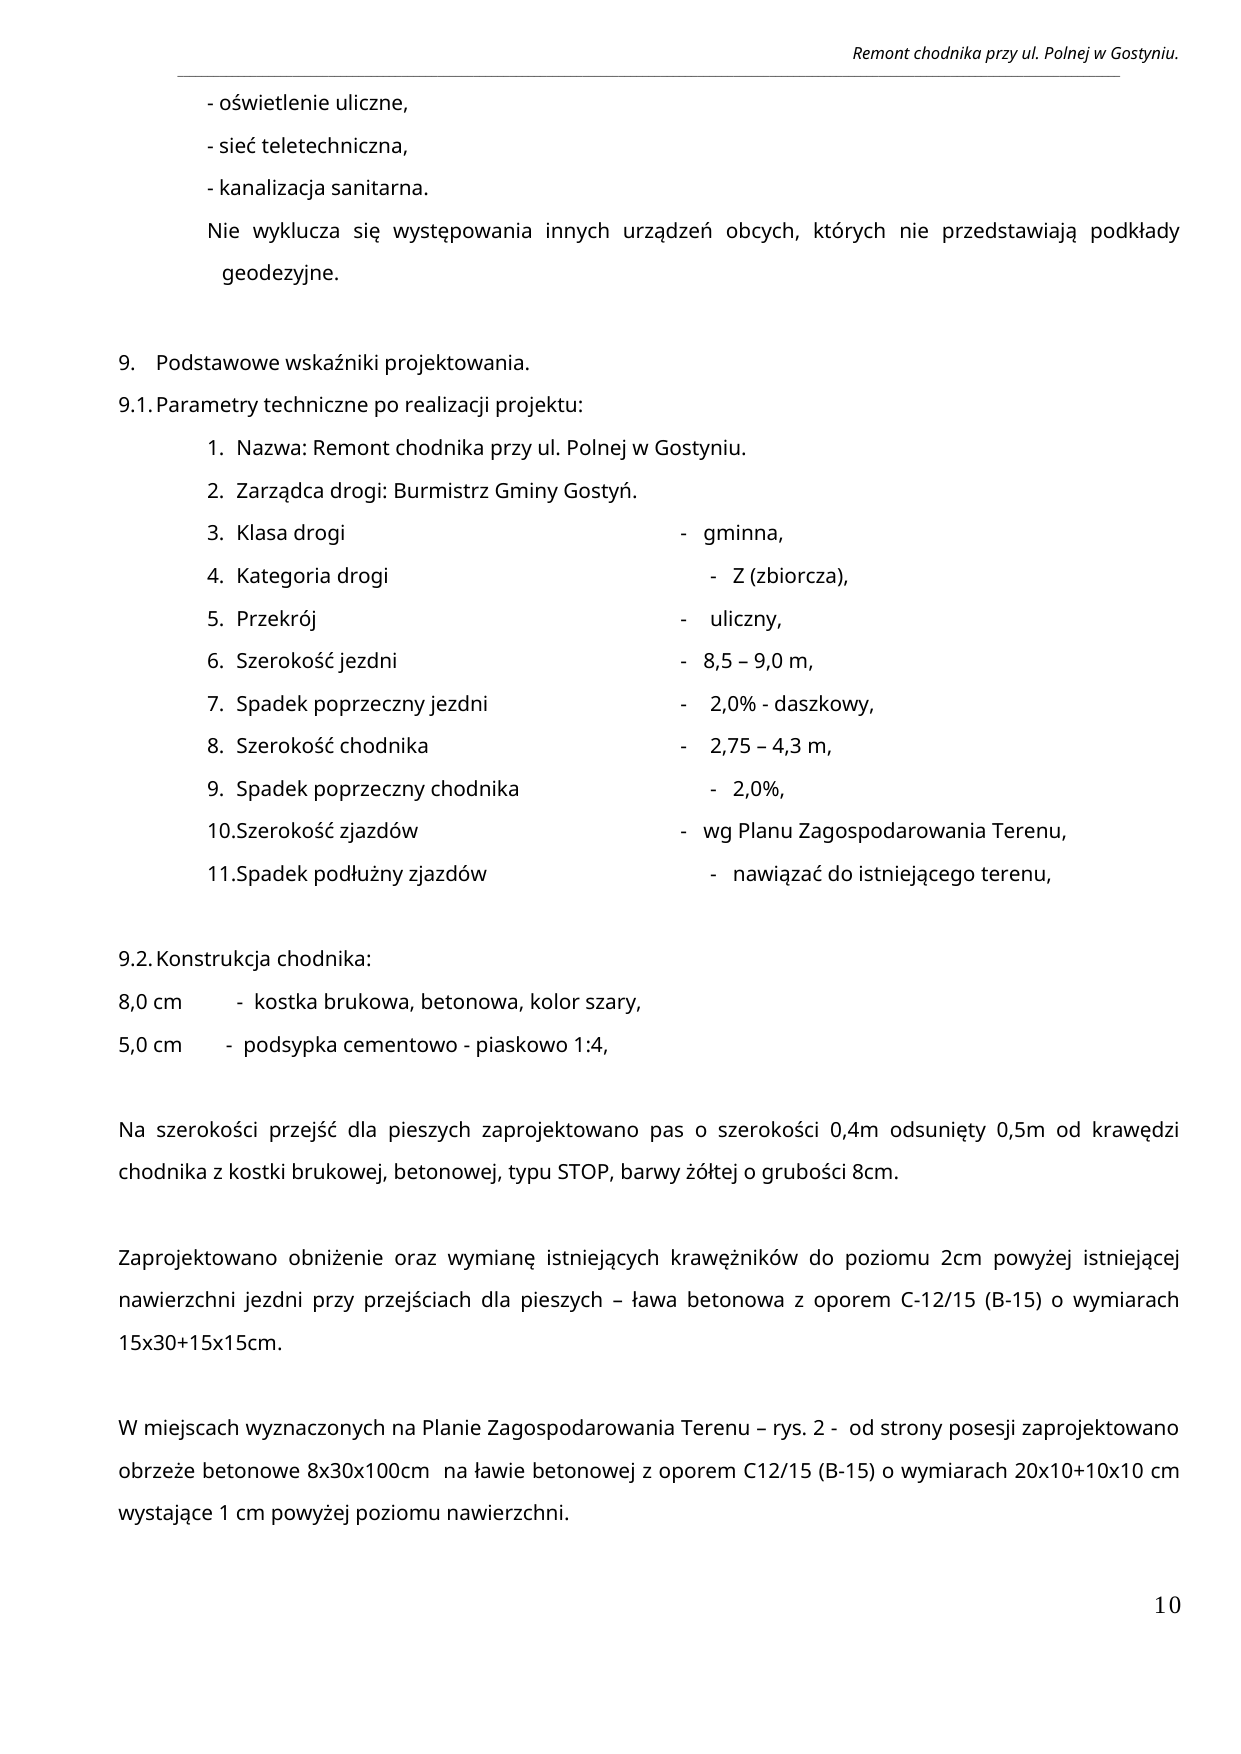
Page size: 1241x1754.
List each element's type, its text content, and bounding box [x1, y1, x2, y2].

text - kanalizacja sanitarna. [207, 173, 1181, 202]
list Kategoria drogi - Z (zbiorcza), [207, 561, 1181, 589]
list Spadek podłużny zjazdów - nawiązać do istniejącego terenu, [207, 859, 1181, 888]
list Klasa drogi - gminna, [207, 518, 1181, 547]
text - sieć teletechniczna, [207, 131, 1181, 159]
list Podstawowe wskaźniki projektowania. [118, 348, 1181, 376]
list Szerokość chodnika - 2,75 – 4,3 m, [207, 731, 1181, 760]
list Spadek poprzeczny jezdni - 2,0% - daszkowy, [207, 689, 1181, 717]
text - oświetlenie uliczne, [207, 88, 1181, 117]
text 5,0 cm - podsypka cementowo - piaskowo 1:4, [118, 1030, 1181, 1058]
text Na szerokości przejść dla pieszych zaprojektowano pas o szerokości 0,4m odsunięty 0,5m od krawędzi chodnika z kostki brukowej, betonowej, typu STOP, barwy żółtej o grubości 8cm. [118, 1115, 1181, 1186]
list Zarządca drogi: Burmistrz Gminy Gostyń. [207, 476, 1181, 504]
list Szerokość jezdni - 8,5 – 9,0 m, [207, 646, 1181, 675]
text 8,0 cm - kostka brukowa, betonowa, kolor szary, [118, 987, 1181, 1016]
list Konstrukcja chodnika: [118, 944, 1181, 973]
text W miejscach wyznaczonych na Planie Zagospodarowania Terenu – rys. 2 - od strony posesji zaprojektowano obrzeże betonowe 8x30x100cm na ławie betonowej z oporem C12/15 (B-15) o wymiarach 20x10+10x10 cm wystające 1 cm powyżej poziomu nawierzchni. [118, 1413, 1181, 1527]
list Spadek poprzeczny chodnika - 2,0%, [207, 774, 1181, 802]
list Parametry techniczne po realizacji projektu: [118, 391, 1181, 419]
text Nie wyklucza się występowania innych urządzeń obcych, których nie przedstawiają podkłady geodezyjne. [207, 216, 1181, 287]
list Szerokość zjazdów - wg Planu Zagospodarowania Terenu, [207, 817, 1181, 845]
list Nazwa: Remont chodnika przy ul. Polnej w Gostyniu. [207, 433, 1181, 462]
list Przekrój - uliczny, [207, 604, 1181, 632]
